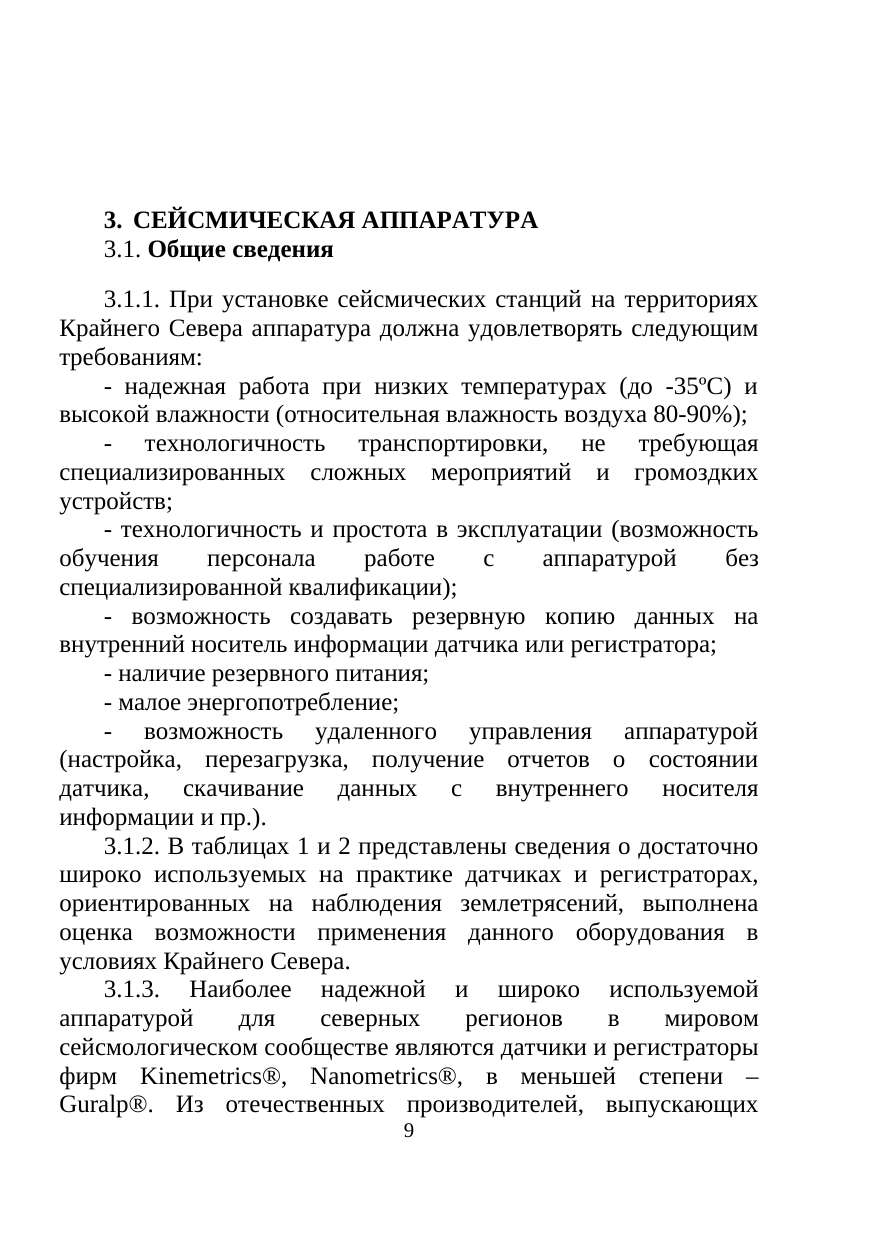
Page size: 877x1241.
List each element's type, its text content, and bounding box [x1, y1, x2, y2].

text - малое энергопотребление; [59, 687, 759, 716]
text - возможность создавать резервную копию данных на внутренний носитель информации датчика или регистратора; [59, 601, 759, 658]
text - технологичность и простота в эксплуатации (возможность обучения персонала работе с аппаратурой без специализированной квалификации); [59, 514, 759, 601]
text 3.1.1. При установке сейсмических станций на территориях Крайнего Севера аппаратура должна удовлетворять следующим требованиям: [59, 284, 759, 371]
text - надежная работа при низких температурах (до -35ºС) и высокой влажности (относительная влажность воздуха 80-90%); [59, 371, 759, 428]
text 3.1.2. В таблицах 1 и 2 представлены сведения о достаточно широко используемых на практике датчиках и регистраторах, ориентированных на наблюдения землетрясений, выполнена оценка возможности применения данного оборудования в условиях Крайнего Севера. [59, 831, 759, 974]
text - технологичность транспортировки, не требующая специализированных сложных мероприятий и громоздких устройств; [59, 428, 759, 514]
text - возможность удаленного управления аппаратурой (настройка, перезагрузка, получение отчетов о состоянии датчика, скачивание данных с внутреннего носителя информации и пр.). [59, 716, 759, 831]
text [59, 974, 759, 1118]
text - наличие резервного питания; [59, 658, 759, 687]
list Сейсмическая аппаратура [59, 205, 759, 234]
text 3.1. Общие сведения [59, 234, 759, 263]
